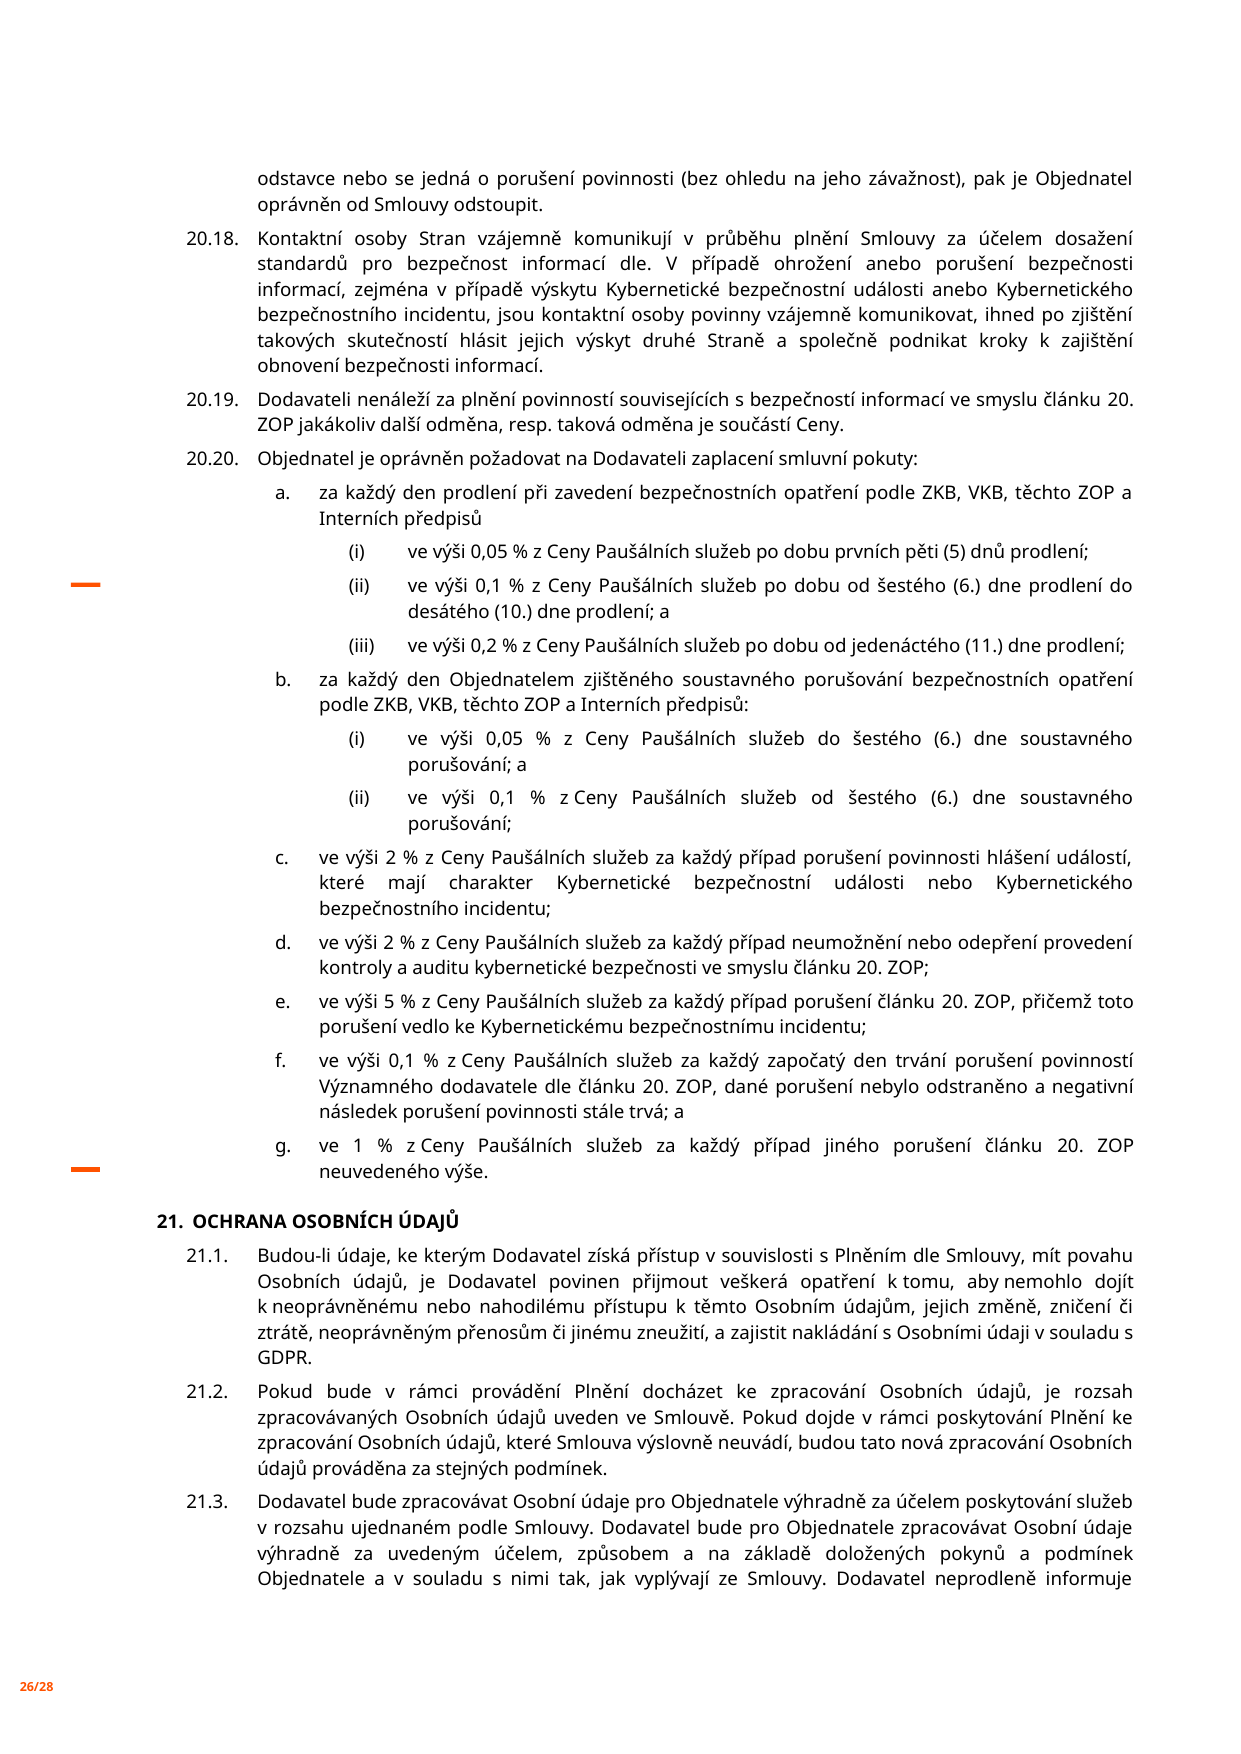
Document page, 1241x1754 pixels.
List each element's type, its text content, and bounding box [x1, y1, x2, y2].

list za každý den prodlení při zavedení bezpečnostních opatření podle ZKB, VKB, těchto ZOP a Interních předpisů [275, 479, 1134, 531]
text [186, 1489, 1134, 1591]
list ve výši 0,1 % z Ceny Paušálních služeb za každý započatý den trvání porušení povinností Významného dodavatele dle článku 20. ZOP, dané porušení nebylo odstraněno a negativní následek porušení povinnosti stále trvá; a [275, 1048, 1134, 1124]
list za každý den Objednatelem zjištěného soustavného porušování bezpečnostních opatření podle ZKB, VKB, těchto ZOP a Interních předpisů: [275, 666, 1134, 717]
text Objednatel je oprávněn požadovat na Dodavateli zaplacení smluvní pokuty: [186, 446, 1134, 471]
list ve výši 5 % z Ceny Paušálních služeb za každý případ porušení článku 20. ZOP, přičemž toto porušení vedlo ke Kybernetickému bezpečnostnímu incidentu; [275, 988, 1134, 1039]
text Kontaktní osoby Stran vzájemně komunikují v průběhu plnění Smlouvy za účelem dosažení standardů pro bezpečnost informací dle. V případě ohrožení anebo porušení bezpečnosti informací, zejména v případě výskytu Kybernetické bezpečnostní události anebo Kybernetického bezpečnostního incidentu, jsou kontaktní osoby povinny vzájemně komunikovat, ihned po zjištění takových skutečností hlásit jejich výskyt druhé Straně a společně podnikat kroky k zajištění obnovení bezpečnosti informací. [186, 225, 1134, 378]
text Ochrana osobních údajů [157, 1209, 1134, 1234]
text Pokud bude v rámci provádění Plnění docházet ke zpracování Osobních údajů, je rozsah zpracovávaných Osobních údajů uveden ve Smlouvě. Pokud dojde v rámci poskytování Plnění ke zpracování Osobních údajů, které Smlouva výslovně neuvádí, budou tato nová zpracování Osobních údajů prováděna za stejných podmínek. [186, 1378, 1134, 1481]
text Dodavateli nenáleží za plnění povinností souvisejících s bezpečností informací ve smyslu článku 20. ZOP jakákoliv další odměna, resp. taková odměna je součástí Ceny. [186, 386, 1134, 437]
list ve výši 0,05 % z Ceny Paušálních služeb po dobu prvních pěti (5) dnů prodlení; [348, 539, 1134, 564]
list ve výši 0,2 % z Ceny Paušálních služeb po dobu od jedenáctého (11.) dne prodlení; [348, 632, 1134, 658]
list ve výši 0,05 % z Ceny Paušálních služeb do šestého (6.) dne soustavného porušování; a [348, 725, 1134, 776]
list ve výši 2 % z Ceny Paušálních služeb za každý případ neumožnění nebo odepření provedení kontroly a auditu kybernetické bezpečnosti ve smyslu článku 20. ZOP; [275, 929, 1134, 980]
list ve 1 % z Ceny Paušálních služeb za každý případ jiného porušení článku 20. ZOP neuvedeného výše. [275, 1133, 1134, 1184]
text Budou-li údaje, ke kterým Dodavatel získá přístup v souvislosti s Plněním dle Smlouvy, mít povahu Osobních údajů, je Dodavatel povinen přijmout veškerá opatření k tomu, aby nemohlo dojít k neoprávněnému nebo nahodilému přístupu k těmto Osobním údajům, jejich změně, zničení či ztrátě, neoprávněným přenosům či jinému zneužití, a zajistit nakládání s Osobními údaji v souladu s GDPR. [186, 1242, 1134, 1370]
list ve výši 0,1 % z Ceny Paušálních služeb po dobu od šestého (6.) dne prodlení do desátého (10.) dne prodlení; a [348, 573, 1134, 624]
list ve výši 2 % z Ceny Paušálních služeb za každý případ porušení povinnosti hlášení událostí, které mají charakter Kybernetické bezpečnostní události nebo Kybernetického bezpečnostního incidentu; [275, 844, 1134, 921]
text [186, 165, 1134, 216]
list ve výši 0,1 % z Ceny Paušálních služeb od šestého (6.) dne soustavného porušování; [348, 785, 1134, 836]
